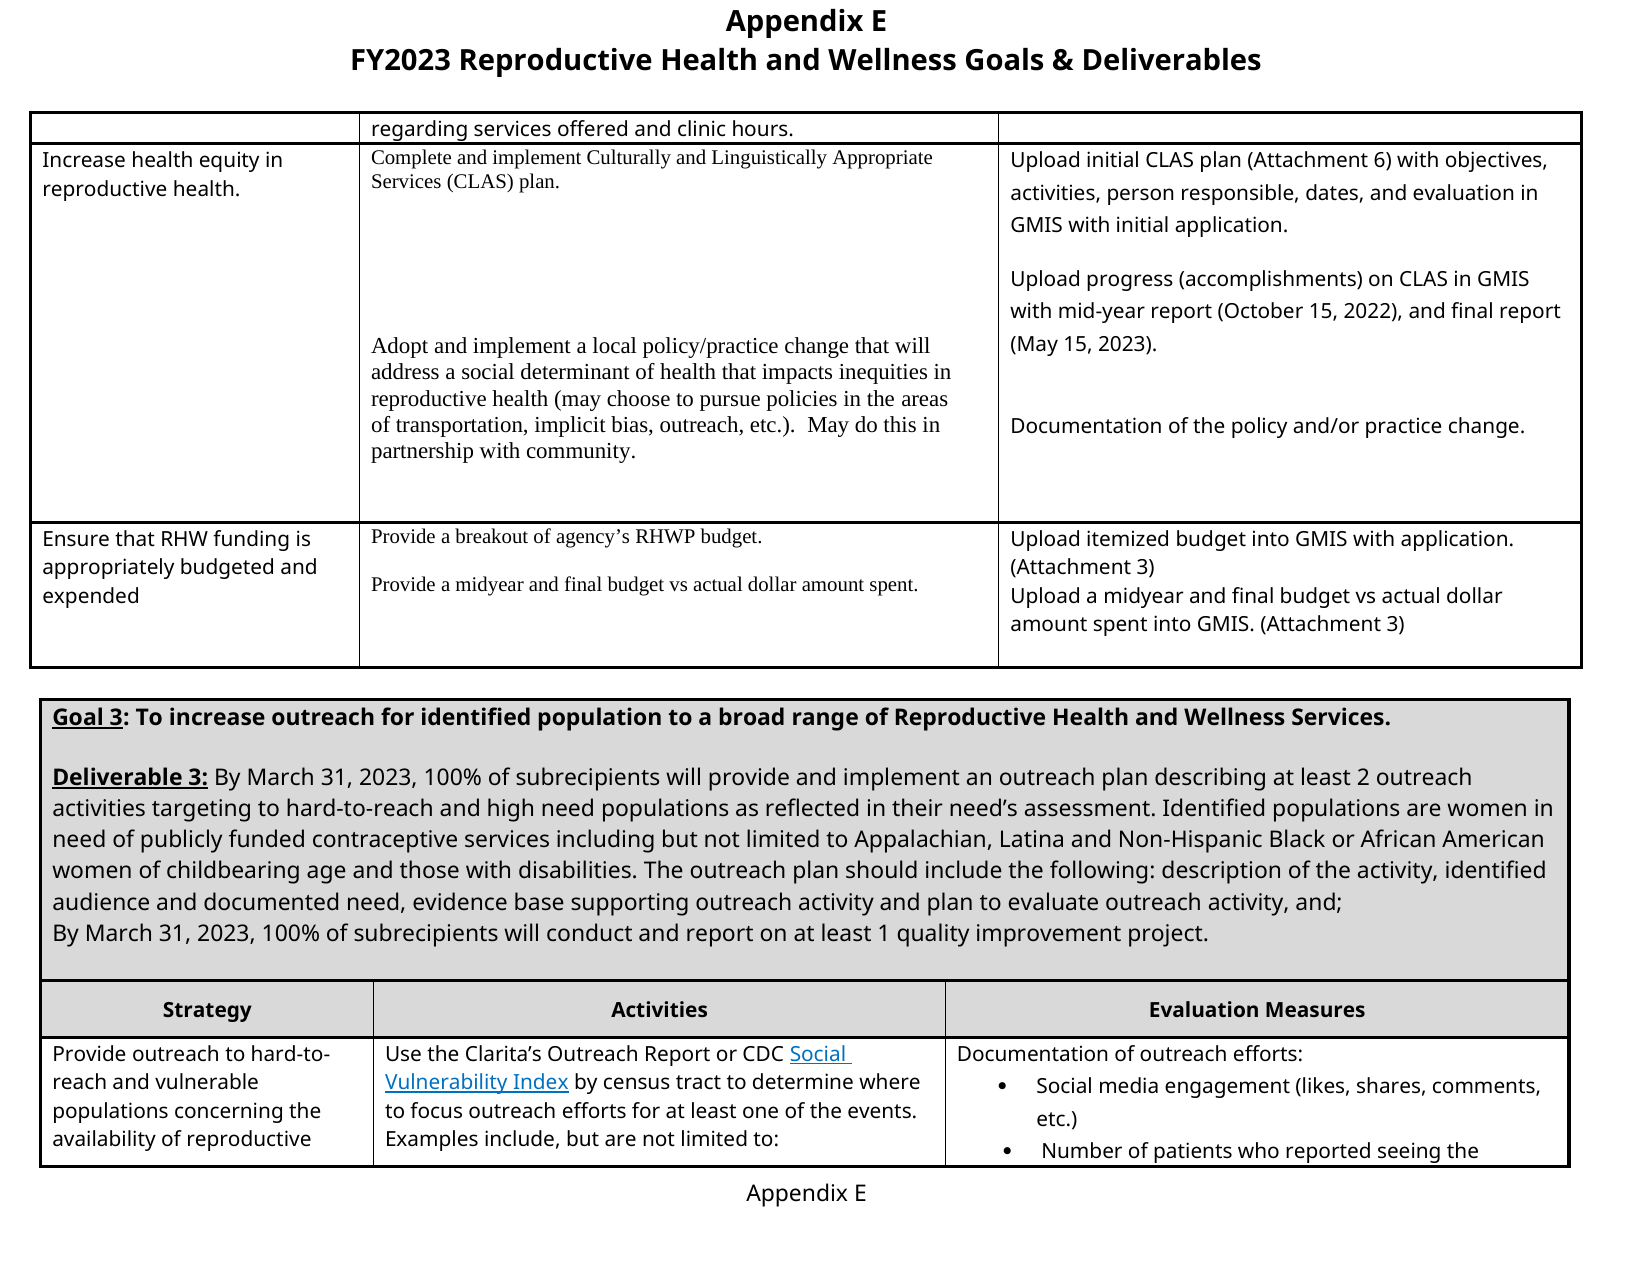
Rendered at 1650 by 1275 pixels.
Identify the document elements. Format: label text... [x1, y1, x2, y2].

table_cell Strategy [42, 982, 373, 1036]
table_cell Increase health equity in reproductive health. [32, 145, 359, 521]
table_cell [360, 114, 998, 142]
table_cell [32, 114, 359, 142]
table_cell Upload initial CLAS plan (Attachment 6) with objectives, activities, person responsible, dates, and evaluation in GMIS with initial application. Upload progress (accomplishments) on CLAS in GMIS with mid-year report (October 15, 2022), and final report (May 15, 2023). Documentation of the policy and/or practice change. [999, 145, 1580, 521]
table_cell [42, 1039, 373, 1165]
table_cell Activities [374, 982, 945, 1036]
table_cell Evaluation Measures [946, 982, 1567, 1036]
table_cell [946, 1039, 1567, 1165]
table_cell Provide a breakout of agency’s RHWP budget. Provide a midyear and final budget vs actual dollar amount spent. [360, 524, 998, 666]
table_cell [999, 114, 1580, 142]
table_cell Ensure that RHW funding is appropriately budgeted and expended [32, 524, 359, 666]
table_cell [374, 1039, 945, 1165]
table_header Goal 3: To increase outreach for identified population to a broad range of Reproductive Health and Wellness Services. Deliverable 3: By March 31, 2023, 100% of subrecipients will provide and implement an outreach plan describing at least 2 outreach activities targeting to hard-to-reach and high need populations as reflected in their need’s assessment. Identified populations are women in need of publicly funded contraceptive services including but not limited to Appalachian, Latina and Non-Hispanic Black or African American women of childbearing age and those with disabilities. The outreach plan should include the following: description of the activity, identified audience and documented need, evidence base supporting outreach activity and plan to evaluate outreach activity, and; By March 31, 2023, 100% of subrecipients will conduct and report on at least 1 quality improvement project. [42, 701, 1567, 979]
table_cell Complete and implement Culturally and Linguistically Appropriate Services (CLAS) plan. Adopt and implement a local policy/practice change that will address a social determinant of health that impacts inequities in reproductive health (may choose to pursue policies in the areas of transportation, implicit bias, outreach, etc.). May do this in partnership with community. [360, 145, 998, 521]
table_cell Upload itemized budget into GMIS with application. (Attachment 3) Upload a midyear and final budget vs actual dollar amount spent into GMIS. (Attachment 3) [999, 524, 1580, 666]
